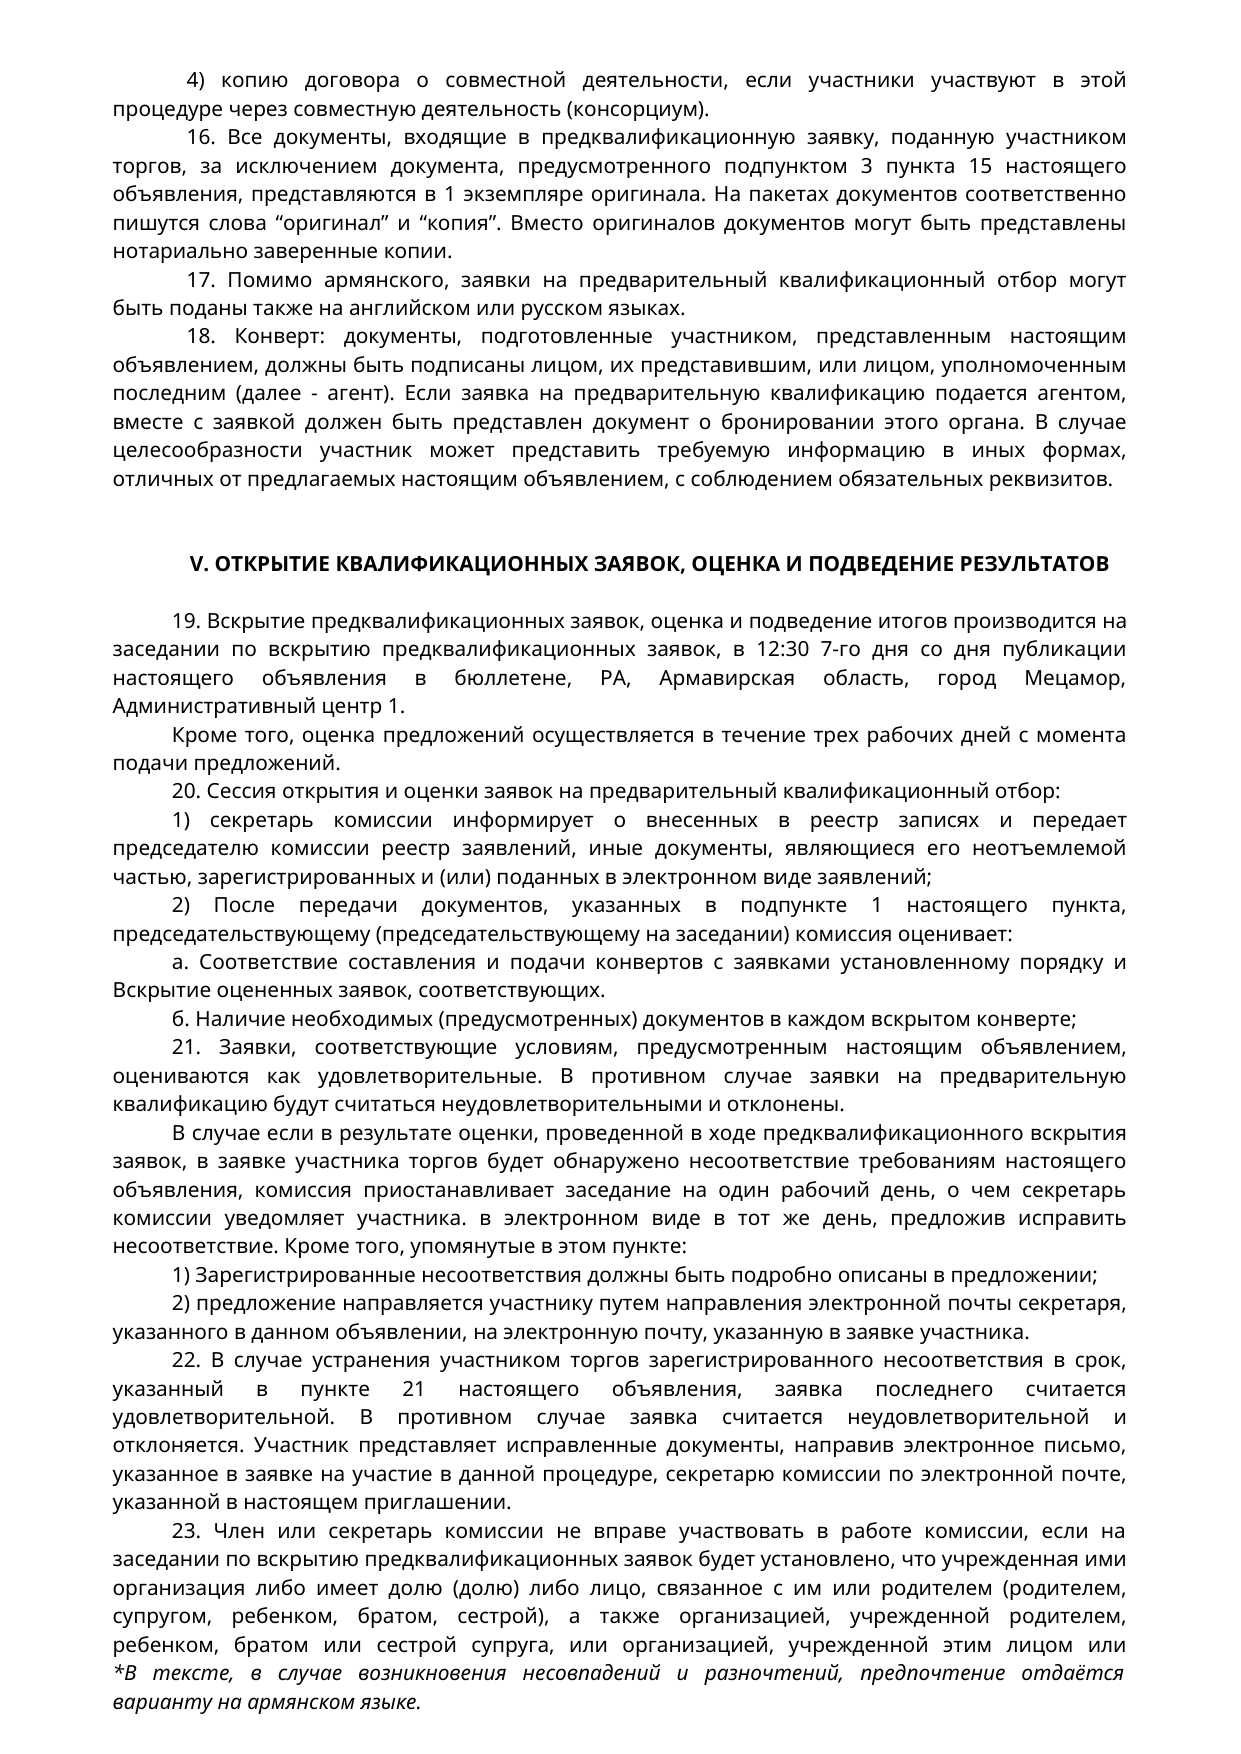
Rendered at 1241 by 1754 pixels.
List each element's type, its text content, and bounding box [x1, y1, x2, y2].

text 21. Заявки, соответствующие условиям, предусмотренным настоящим объявлением, оцениваются как удовлетворительные. В противном случае заявки на предварительную квалификацию будут считаться неудовлетворительными и отклонены. [112, 1032, 1128, 1118]
text Кроме того, оценка предложений осуществляется в течение трех рабочих дней с момента подачи предложений. [112, 720, 1128, 777]
text 1) секретарь комиссии информирует о внесенных в реестр записях и передает председателю комиссии реестр заявлений, иные документы, являющиеся его неотъемлемой частью, зарегистрированных и (или) поданных в электронном виде заявлений; [112, 805, 1128, 890]
text В случае если в результате оценки, проведенной в ходе предквалификационного вскрытия заявок, в заявке участника торгов будет обнаружено несоответствие требованиям настоящего объявления, комиссия приостанавливает заседание на один рабочий день, о чем секретарь комиссии уведомляет участника. в электронном виде в тот же день, предложив исправить несоответствие. Кроме того, упомянутые в этом пункте: [112, 1118, 1128, 1260]
text V. ОТКРЫТИЕ КВАЛИФИКАЦИОННЫХ ЗАЯВОК, ОЦЕНКА И ПОДВЕДЕНИЕ РЕЗУЛЬТАТОВ [112, 549, 1128, 577]
text 20. Сессия открытия и оценки заявок на предварительный квалификационный отбор: [112, 777, 1128, 805]
text 19. Вскрытие предквалификационных заявок, оценка и подведение итогов производится на заседании по вскрытию предквалификационных заявок, в 12:30 7-го дня со дня публикации настоящего объявления в бюллетене, РА, Армавирская область, город Мецамор, Административный центр 1. [112, 606, 1128, 720]
text 2) предложение направляется участнику путем направления электронной почты секретаря, указанного в данном объявлении, на электронную почту, указанную в заявке участника. [112, 1288, 1128, 1345]
text б. Наличие необходимых (предусмотренных) документов в каждом вскрытом конверте; [112, 1004, 1128, 1032]
text 4) копию договора о совместной деятельности, если участники участвуют в этой процедуре через совместную деятельность (консорциум). [112, 66, 1128, 122]
text 16. Все документы, входящие в предквалификационную заявку, поданную участником торгов, за исключением документа, предусмотренного подпунктом 3 пункта 15 настоящего объявления, представляются в 1 экземпляре оригинала. На пакетах документов соответственно пишутся слова “оригинал” и “копия”. Вместо оригиналов документов могут быть представлены нотариально заверенные копии. [112, 122, 1128, 265]
text 17. Помимо армянского, заявки на предварительный квалификационный отбор могут быть поданы также на английском или русском языках. [112, 265, 1128, 322]
text 2) После передачи документов, указанных в подпункте 1 настоящего пункта, председательствующему (председательствующему на заседании) комиссия оценивает: [112, 890, 1128, 947]
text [112, 1516, 1128, 1658]
text 22. В случае устранения участником торгов зарегистрированного несоответствия в срок, указанный в пункте 21 настоящего объявления, заявка последнего считается удовлетворительной. В противном случае заявка считается неудовлетворительной и отклоняется. Участник представляет исправленные документы, направив электронное письмо, указанное в заявке на участие в данной процедуре, секретарю комиссии по электронной почте, указанной в настоящем приглашении. [112, 1345, 1128, 1516]
text 1) Зарегистрированные несоответствия должны быть подробно описаны в предложении; [112, 1260, 1128, 1288]
text а. Соответствие составления и подачи конвертов с заявками установленному порядку и Вскрытие оцененных заявок, соответствующих. [112, 947, 1128, 1004]
text 18. Конверт: документы, подготовленные участником, представленным настоящим объявлением, должны быть подписаны лицом, их представившим, или лицом, уполномоченным последним (далее - агент). Если заявка на предварительную квалификацию подается агентом, вместе с заявкой должен быть представлен документ о бронировании этого органа. В случае целесообразности участник может представить требуемую информацию в иных формах, отличных от предлагаемых настоящим объявлением, с соблюдением обязательных реквизитов. [112, 322, 1128, 492]
